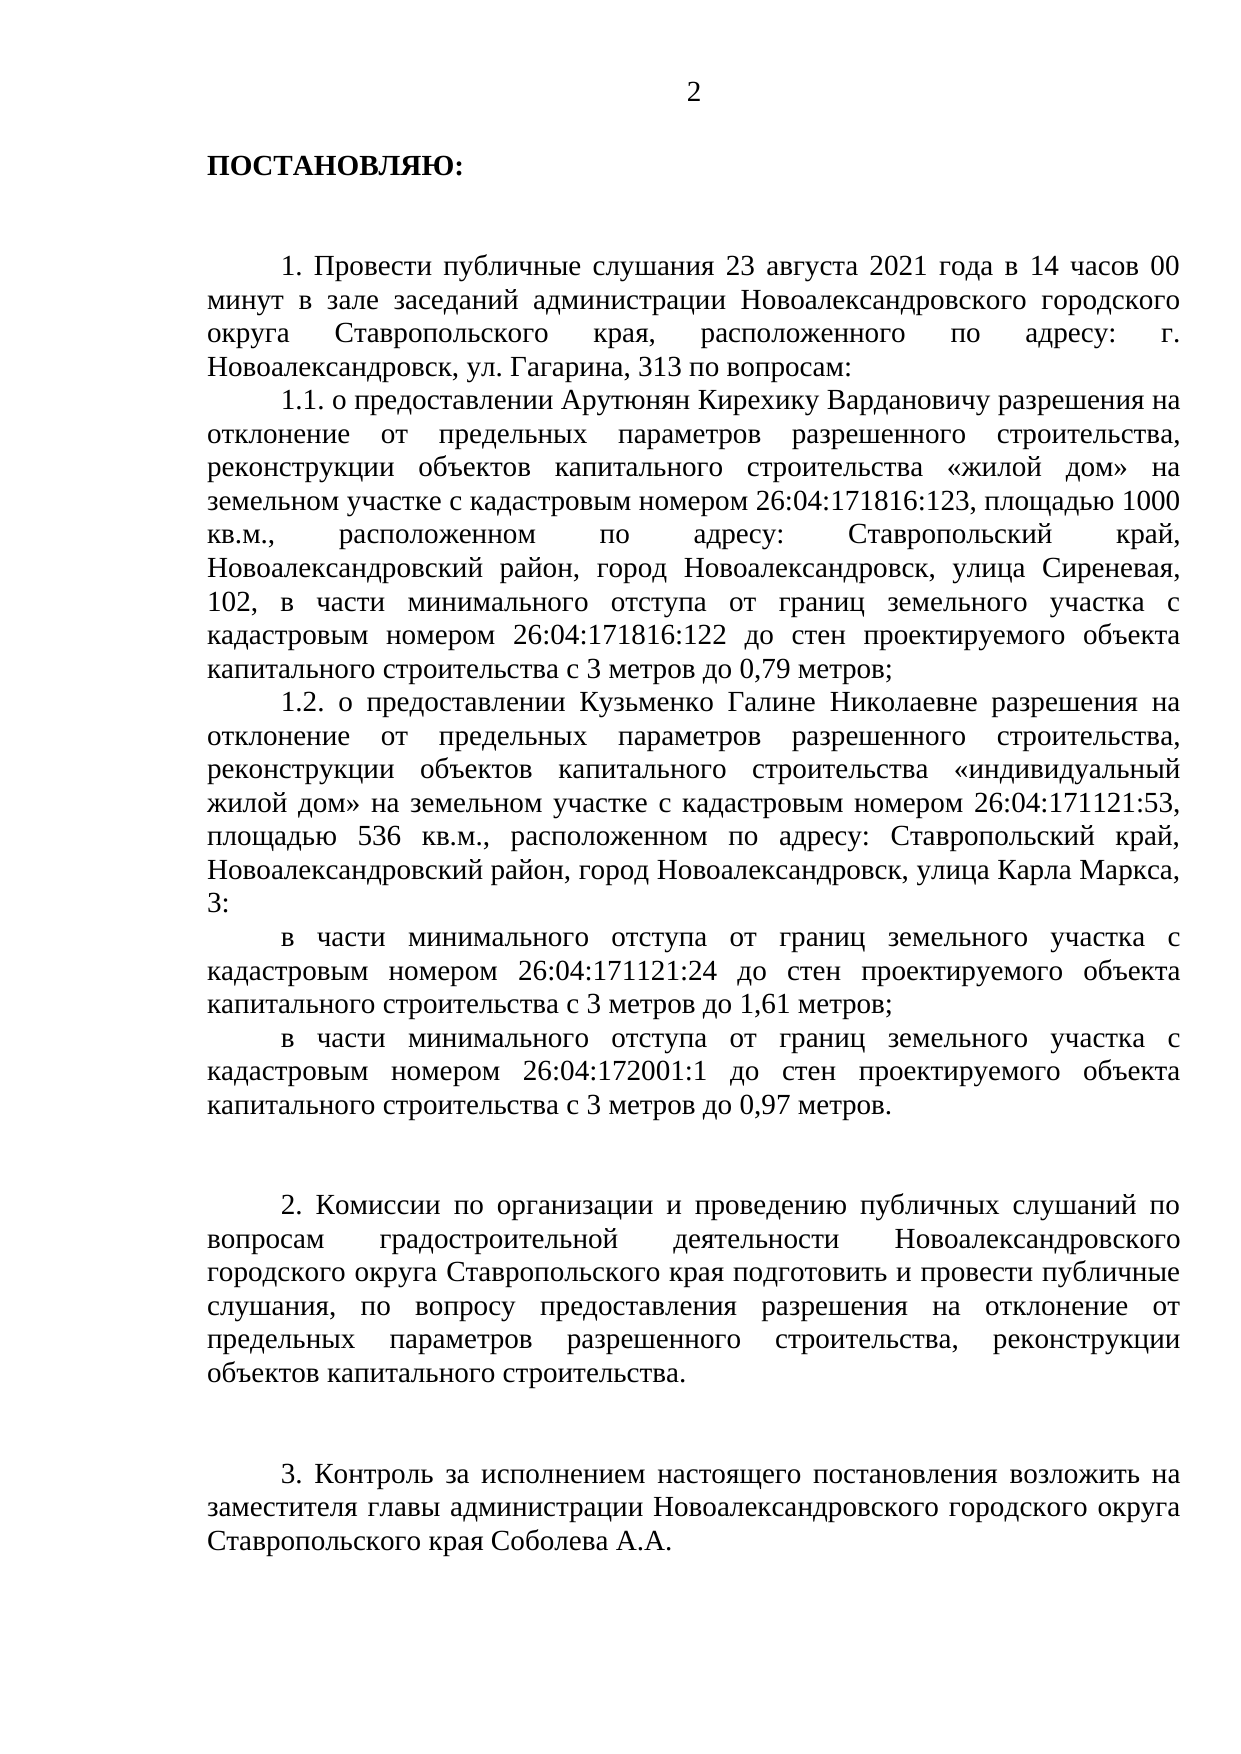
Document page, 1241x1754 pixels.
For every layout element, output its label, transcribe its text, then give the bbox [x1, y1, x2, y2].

text в части минимального отступа от границ земельного участка с кадастровым номером 26:04:172001:1 до стен проектируемого объекта капитального строительства с 3 метров до 0,97 метров. [207, 1020, 1181, 1120]
text 2. Комиссии по организации и проведению публичных слушаний по вопросам градостроительной деятельности Новоалександровского городского округа Ставропольского края подготовить и провести публичные слушания, по вопросу предоставления разрешения на отклонение от предельных параметров разрешенного строительства, реконструкции объектов капитального строительства. [207, 1187, 1181, 1389]
text в части минимального отступа от границ земельного участка с кадастровым номером 26:04:171121:24 до стен проектируемого объекта капитального строительства с 3 метров до 1,61 метров; [207, 919, 1181, 1020]
text 3. Контроль за исполнением настоящего постановления возложить на заместителя главы администрации Новоалександровского городского округа Ставропольского края Соболева А.А. [207, 1456, 1181, 1556]
text 1. Провести публичные слушания 23 августа 2021 года в 14 часов 00 минут в зале заседаний администрации Новоалександровского городского округа Ставропольского края, расположенного по адресу: г. Новоалександровск, ул. Гагарина, 313 по вопросам: [207, 248, 1181, 382]
text 1.1. о предоставлении Арутюнян Кирехику Вардановичу разрешения на отклонение от предельных параметров разрешенного строительства, реконструкции объектов капитального строительства «жилой дом» на земельном участке с кадастровым номером 26:04:171816:123, площадью 1000 кв.м., расположенном по адресу: Ставропольский край, Новоалександровский район, город Новоалександровск, улица Сиреневая, 102, в части минимального отступа от границ земельного участка с кадастровым номером 26:04:171816:122 до стен проектируемого объекта капитального строительства с 3 метров до 0,79 метров; [207, 382, 1181, 684]
text 1.2. о предоставлении Кузьменко Галине Николаевне разрешения на отклонение от предельных параметров разрешенного строительства, реконструкции объектов капитального строительства «индивидуальный жилой дом» на земельном участке с кадастровым номером 26:04:171121:53, площадью 536 кв.м., расположенном по адресу: Ставропольский край, Новоалександровский район, город Новоалександровск, улица Карла Маркса, 3: [207, 684, 1181, 919]
text ПОСТАНОВЛЯЮ: [207, 148, 1181, 181]
